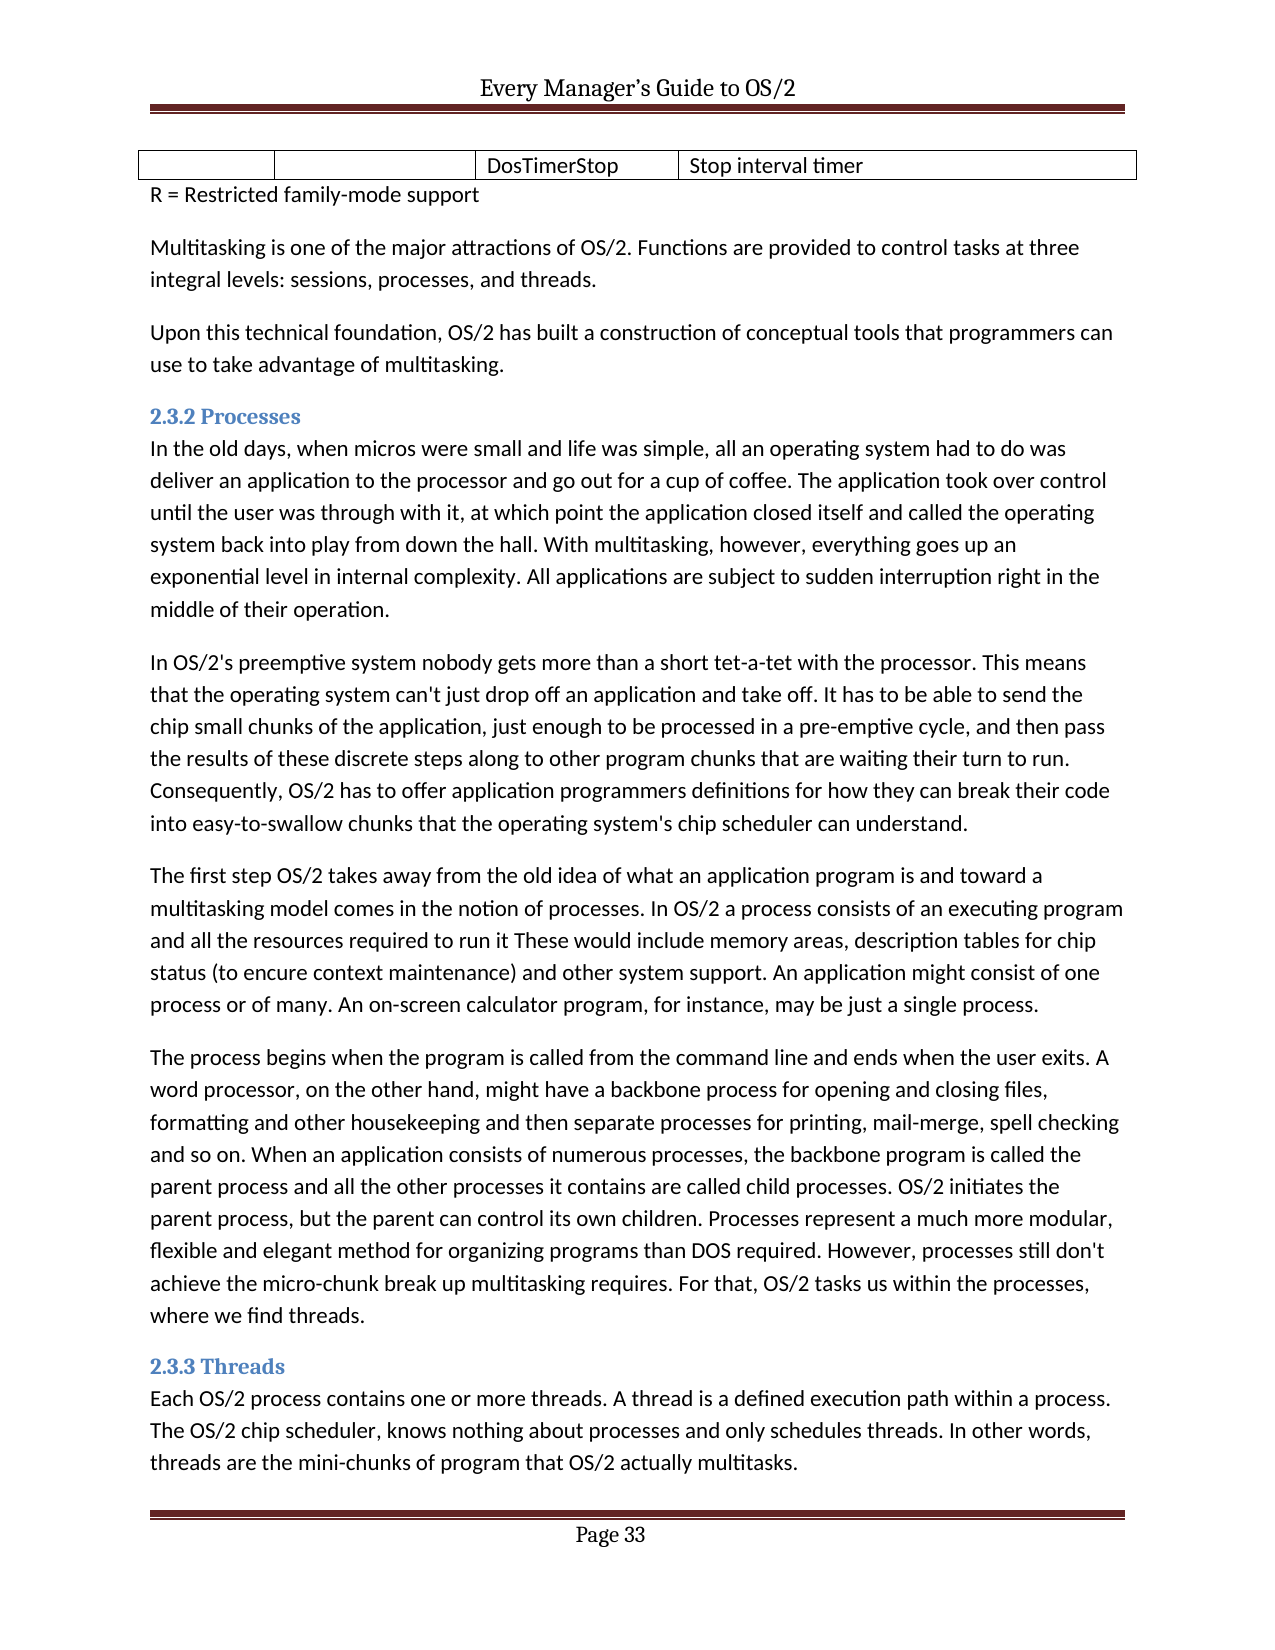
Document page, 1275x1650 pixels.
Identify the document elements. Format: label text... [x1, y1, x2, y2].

text In the old days, when micros were small and life was simple, all an operating system had to do was deliver an application to the processor and go out for a cup of coffee. The application took over control until the user was through with it, at which point the application closed itself and called the operating system back into play from down the hall. With multitasking, however, everything goes up an exponential level in internal complexity. All applications are subject to sudden interruption right in the middle of their operation. [150, 434, 1125, 623]
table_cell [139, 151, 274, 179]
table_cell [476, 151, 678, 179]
text R = Restricted family-mode support [150, 180, 1125, 208]
subtitle 2.3.2 Processes [150, 403, 1125, 430]
text Multitasking is one of the major attractions of OS/2. Functions are provided to control tasks at three integral levels: sessions, processes, and threads. [150, 233, 1125, 293]
text In OS/2's preemptive system nobody gets more than a short tet-a-tet with the processor. This means that the operating system can't just drop off an application and take off. It has to be able to send the chip small chunks of the application, just enough to be processed in a pre-emptive cycle, and then pass the results of these discrete steps along to other program chunks that are waiting their turn to run. Consequently, OS/2 has to offer application programmers definitions for how they can break their code into easy-to-swallow chunks that the operating system's chip scheduler can understand. [150, 648, 1125, 837]
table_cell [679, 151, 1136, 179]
text Each OS/2 process contains one or more threads. A thread is a defined execution path within a process. The OS/2 chip scheduler, knows nothing about processes and only schedules threads. In other words, threads are the mini-chunks of program that OS/2 actually multitasks. [150, 1384, 1125, 1477]
subtitle 2.3.3 Threads [150, 1354, 1125, 1380]
text Upon this technical foundation, OS/2 has built a construction of conceptual tools that programmers can use to take advantage of multitasking. [150, 318, 1125, 378]
text The first step OS/2 takes away from the old idea of what an application program is and toward a multitasking model comes in the notion of processes. In OS/2 a process consists of an executing program and all the resources required to run it These would include memory areas, description tables for chip status (to encure context maintenance) and other system support. An application might consist of one process or of many. An on-screen calculator program, for instance, may be just a single process. [150, 862, 1125, 1018]
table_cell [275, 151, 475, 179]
text The process begins when the program is called from the command line and ends when the user exits. A word processor, on the other hand, might have a backbone process for opening and closing files, formatting and other housekeeping and then separate processes for printing, mail-merge, spell checking and so on. When an application consists of numerous processes, the backbone program is called the parent process and all the other processes it contains are called child processes. OS/2 initiates the parent process, but the parent can control its own children. Processes represent a much more modular, flexible and elegant method for organizing programs than DOS required. However, processes still don't achieve the micro-chunk break up multitasking requires. For that, OS/2 tasks us within the processes, where we find threads. [150, 1043, 1125, 1329]
